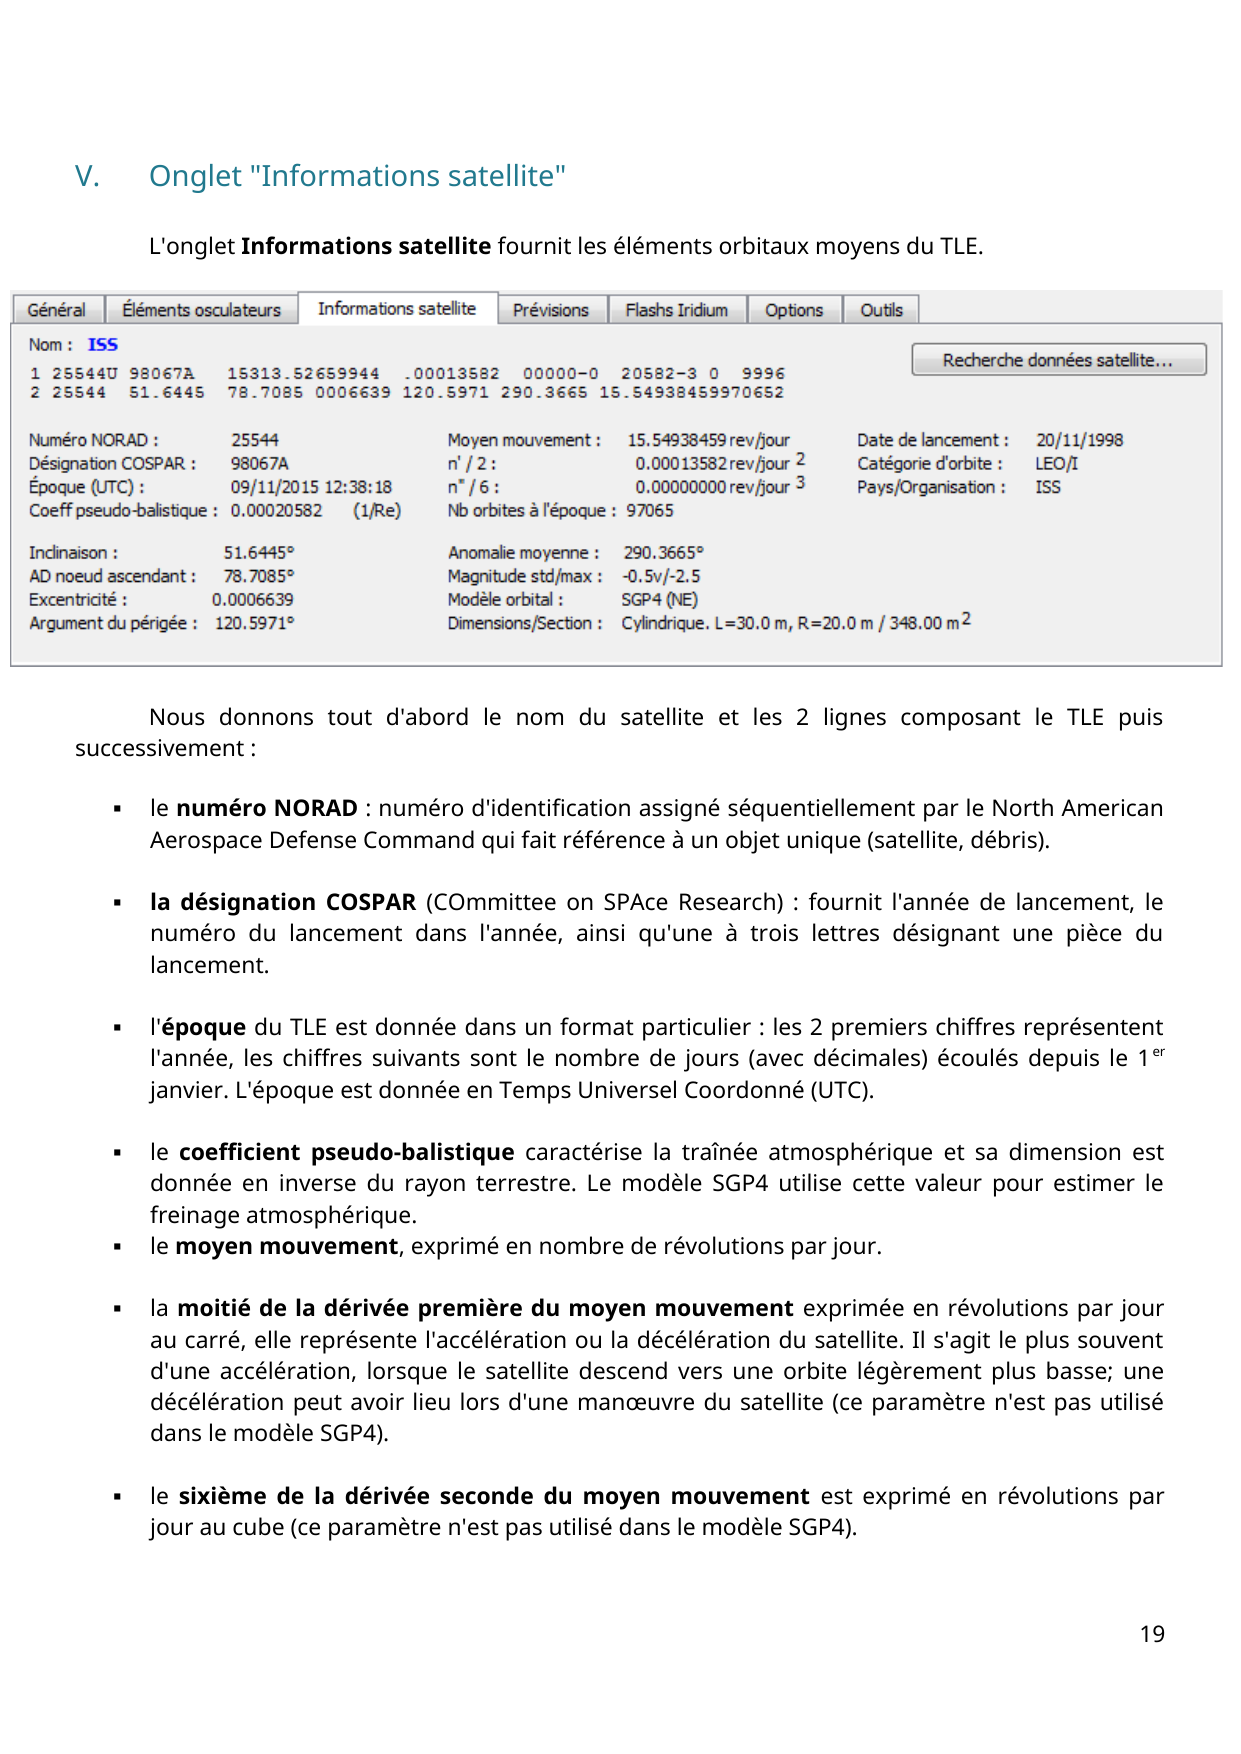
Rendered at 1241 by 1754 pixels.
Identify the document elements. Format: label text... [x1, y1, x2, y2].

subtitle Onglet "Informations satellite" [75, 155, 1165, 195]
picture [10, 290, 1223, 667]
list le numéro NORAD : numéro d'identification assigné séquentiellement par le North American Aerospace Defense Command qui fait référence à un objet unique (satellite, débris). [112, 792, 1165, 886]
list la désignation COSPAR (COmmittee on SPAce Research) : fournit l'année de lancement, le numéro du lancement dans l'année, ainsi qu'une à trois lettres désignant une pièce du lancement. [112, 886, 1165, 1011]
list le sixième de la dérivée seconde du moyen mouvement est exprimé en révolutions par jour au cube (ce paramètre n'est pas utilisé dans le modèle SGP4). [112, 1480, 1165, 1573]
list la moitié de la dérivée première du moyen mouvement exprimée en révolutions par jour au carré, elle représente l'accélération ou la décélération du satellite. Il s'agit le plus souvent d'une accélération, lorsque le satellite descend vers une orbite légèrement plus basse; une décélération peut avoir lieu lors d'une manœuvre du satellite (ce paramètre n'est pas utilisé dans le modèle SGP4). [112, 1292, 1165, 1480]
list le coefficient pseudo-balistique caractérise la traînée atmosphérique et sa dimension est donnée en inverse du rayon terrestre. Le modèle SGP4 utilise cette valeur pour estimer le freinage atmosphérique. [112, 1136, 1165, 1230]
list le moyen mouvement, exprimé en nombre de révolutions par jour. [112, 1230, 1165, 1292]
list l'époque du TLE est donnée dans un format particulier : les 2 premiers chiffres représentent l'année, les chiffres suivants sont le nombre de jours (avec décimales) écoulés depuis le 1er janvier. L'époque est donnée en Temps Universel Coordonné (UTC). [112, 1011, 1165, 1136]
text L'onglet Informations satellite fournit les éléments orbitaux moyens du TLE. [75, 230, 1165, 261]
text Nous donnons tout d'abord le nom du satellite et les 2 lignes composant le TLE puis successivement : [75, 701, 1165, 763]
